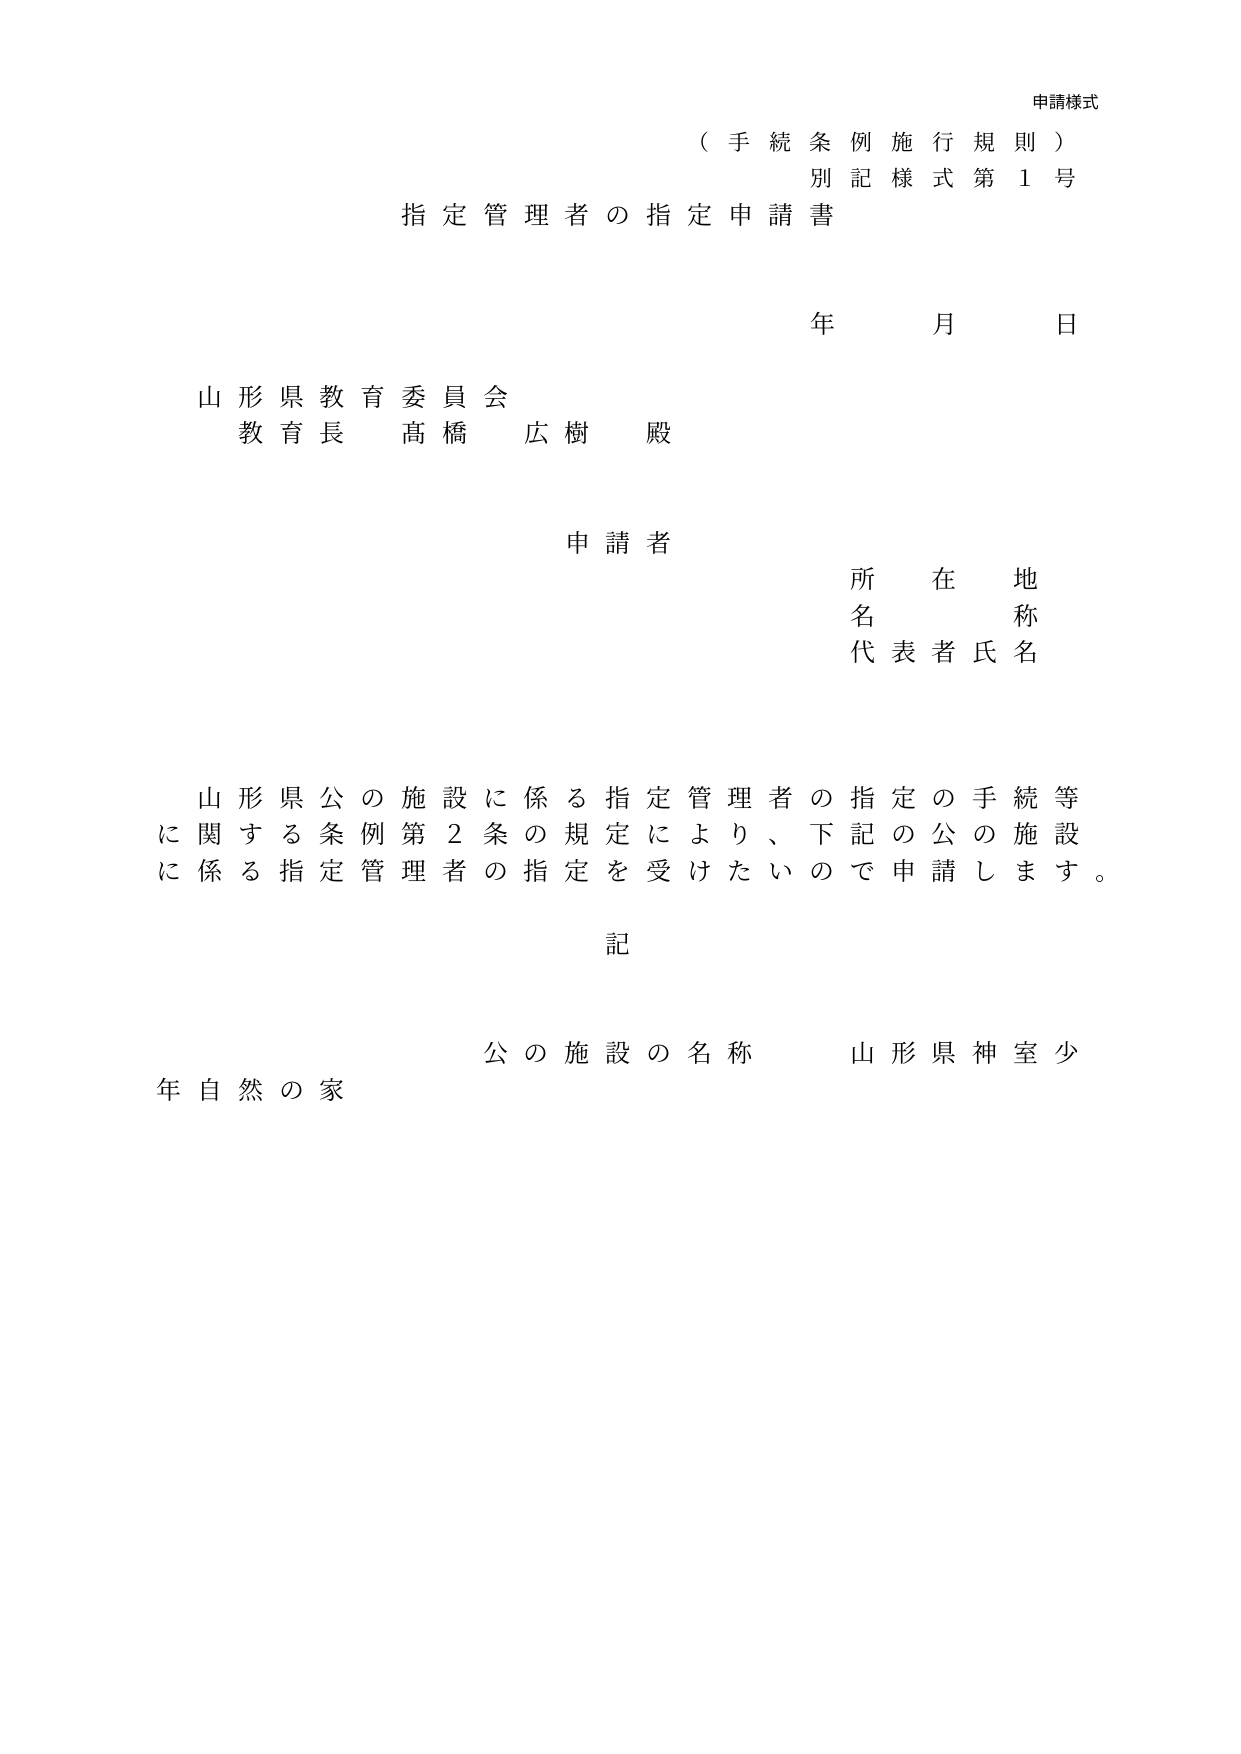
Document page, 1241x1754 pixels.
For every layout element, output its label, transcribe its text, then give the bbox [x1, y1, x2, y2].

text 年 月 日 [156, 304, 1096, 341]
subtitle 別記様式第１号 [156, 159, 1096, 195]
text 名 称 [156, 596, 1096, 633]
text 申請者 [156, 523, 1096, 560]
subtitle 記 [156, 924, 1096, 961]
text 所 在 地 [156, 560, 1096, 596]
text 指定管理者の指定申請書 [156, 195, 1096, 232]
text 山形県教育委員会 [156, 377, 1096, 414]
text 公の施設の名称 山形県神室少年自然の家 [156, 1034, 1096, 1107]
text 代表者氏名 [156, 633, 1096, 669]
text 教育長 髙橋 広樹 殿 [156, 414, 1096, 450]
text 山形県公の施設に係る指定管理者の指定の手続等に関する条例第２条の規定により、下記の公の施設に係る指定管理者の指定を受けたいので申請します。 [156, 778, 1096, 888]
text （手続条例施行規則） [156, 122, 1096, 159]
